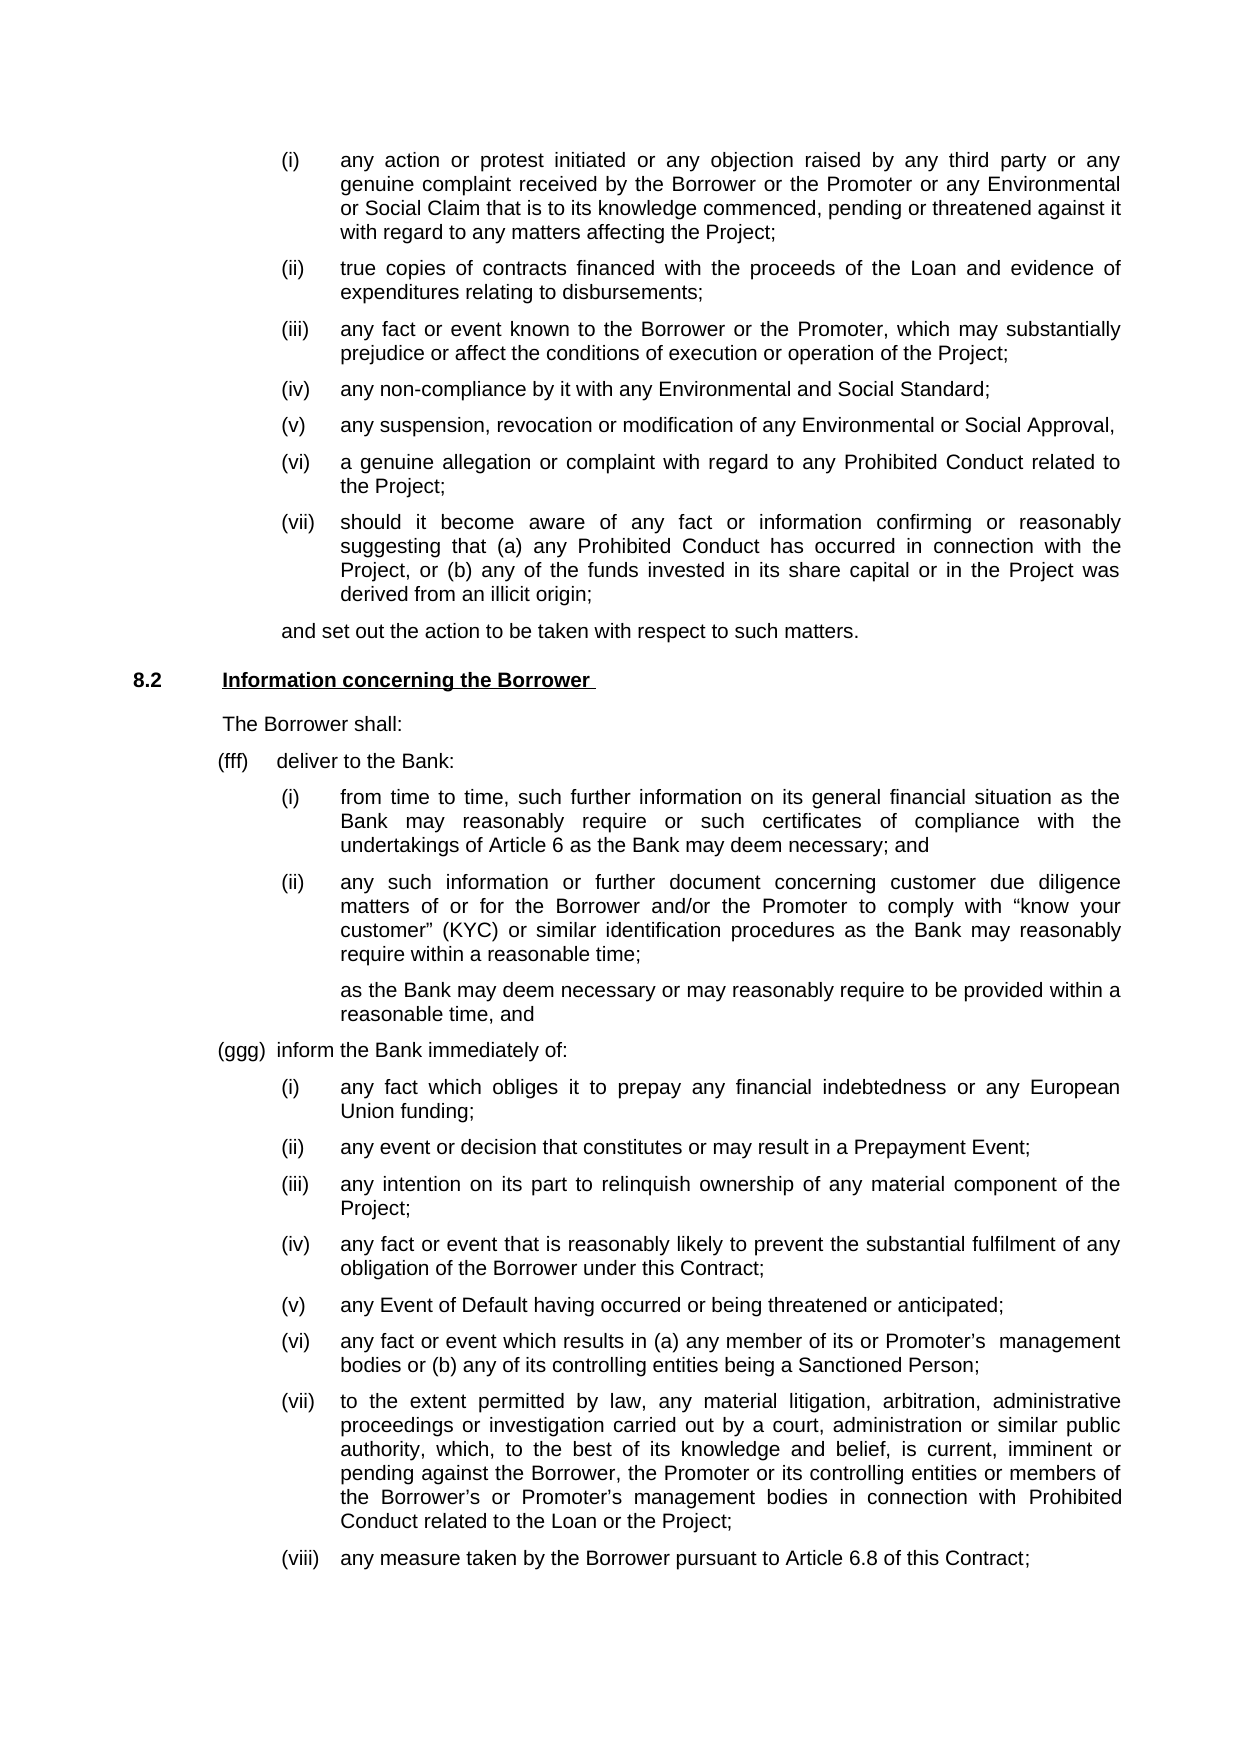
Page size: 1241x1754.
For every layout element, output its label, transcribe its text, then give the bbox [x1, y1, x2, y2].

subtitle Information concerning the Borrower [133, 667, 1122, 691]
list true copies of contracts financed with the proceeds of the Loan and evidence of expenditures relating to disbursements; [281, 256, 1122, 304]
text and set out the action to be taken with respect to such matters. [281, 618, 1122, 642]
text The Borrower shall: [222, 712, 1122, 736]
list any intention on its part to relinquish ownership of any material component of the Project; [281, 1172, 1122, 1219]
list inform the Bank immediately of: [217, 1038, 1122, 1062]
list deliver to the Bank: [217, 749, 1122, 773]
list any fact or event which results in (a) any member of its or Promoter’s management bodies or (b) any of its controlling entities being a Sanctioned Person; [281, 1329, 1122, 1377]
list any fact or event known to the Borrower or the Promoter, which may substantially prejudice or affect the conditions of execution or operation of the Project; [281, 316, 1122, 364]
list any fact or event that is reasonably likely to prevent the substantial fulfilment of any obligation of the Borrower under this Contract; [281, 1232, 1122, 1280]
list any such information or further document concerning customer due diligence matters of or for the Borrower and/or the Promoter to comply with “know your customer” (KYC) or similar identification procedures as the Bank may reasonably require within a reasonable time; [281, 869, 1122, 965]
list any suspension, revocation or modification of any Environmental or Social Approval, [281, 413, 1122, 437]
list any measure taken by the Borrower pursuant to Article 6.8 of this Contract; [281, 1546, 1122, 1569]
list should it become aware of any fact or information confirming or reasonably suggesting that (a) any Prohibited Conduct has occurred in connection with the Project, or (b) any of the funds invested in its share capital or in the Project was derived from an illicit origin; [281, 510, 1122, 606]
list a genuine allegation or complaint with regard to any Prohibited Conduct related to the Project; [281, 450, 1122, 498]
list any non-compliance by it with any Environmental and Social Standard; [281, 377, 1122, 401]
list any fact which obliges it to prepay any financial indebtedness or any European Union funding; [281, 1075, 1122, 1123]
list to the extent permitted by law, any material litigation, arbitration, administrative proceedings or investigation carried out by a court, administration or similar public authority, which, to the best of its knowledge and belief, is current, imminent or pending against the Borrower, the Promoter or its controlling entities or members of the Borrower’s or Promoter’s management bodies in connection with Prohibited Conduct related to the Loan or the Project; [281, 1389, 1122, 1533]
list from time to time, such further information on its general financial situation as the Bank may reasonably require or such certificates of compliance with the undertakings of Article 6 as the Bank may deem necessary; and [281, 785, 1122, 857]
list any action or protest initiated or any objection raised by any third party or any genuine complaint received by the Borrower or the Promoter or any Environmental or Social Claim that is to its knowledge commenced, pending or threatened against it with regard to any matters affecting the Project; [281, 148, 1122, 243]
list any Event of Default having occurred or being threatened or anticipated; [281, 1292, 1122, 1316]
text as the Bank may deem necessary or may reasonably require to be provided within a reasonable time, and [340, 978, 1122, 1026]
list any event or decision that constitutes or may result in a Prepayment Event; [281, 1135, 1122, 1159]
